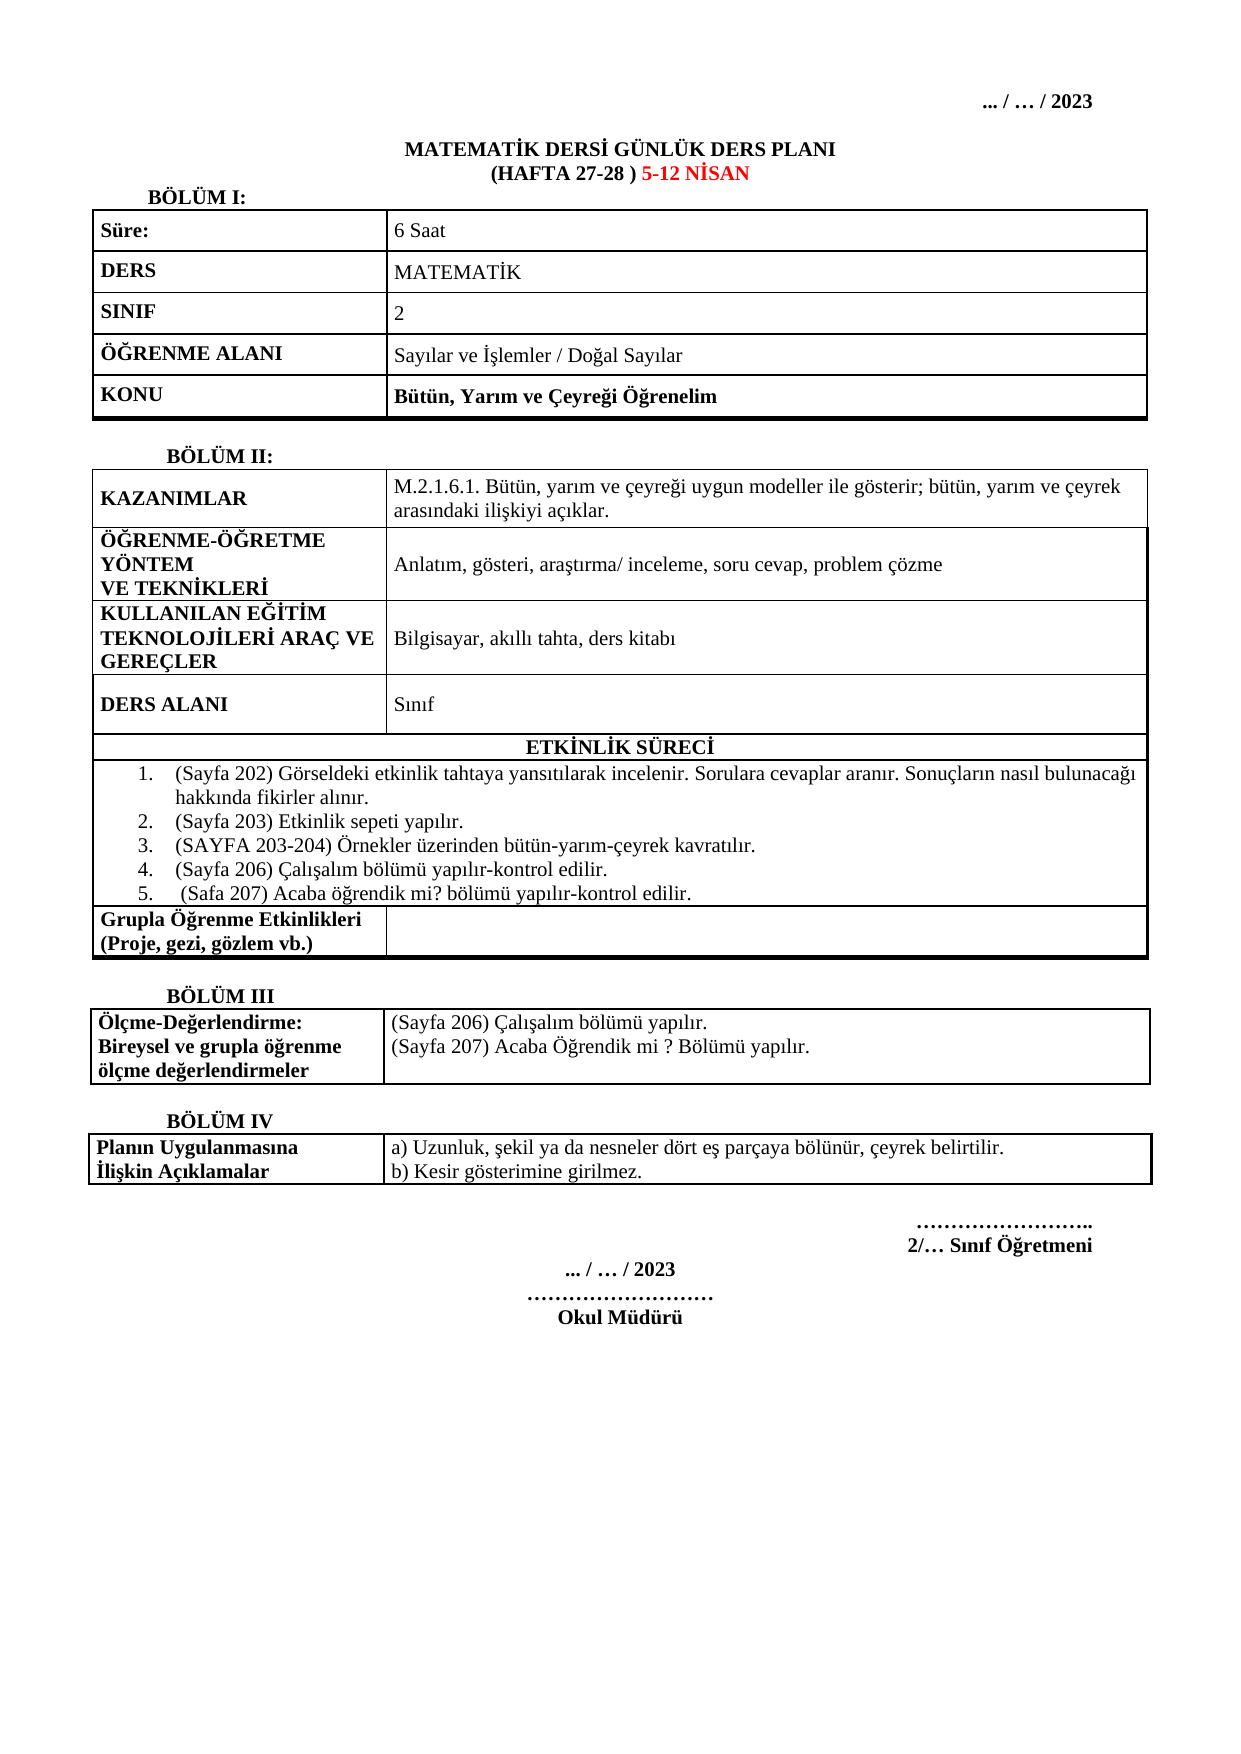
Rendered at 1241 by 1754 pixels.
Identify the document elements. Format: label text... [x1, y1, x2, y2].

table_cell [387, 907, 1146, 955]
table_header (Sayfa 206) Çalışalım bölümü yapılır. (Sayfa 207) Acaba Öğrendik mi ? Bölümü yapılır. [385, 1010, 1149, 1082]
text BÖLÜM II: [148, 444, 1092, 468]
text 2/… Sınıf Öğretmeni [148, 1233, 1092, 1257]
table_cell ÖĞRENME ALANI [94, 335, 386, 374]
text MATEMATİK DERSİ GÜNLÜK DERS PLANI [148, 137, 1092, 161]
text ... / … / 2023 [148, 89, 1092, 113]
table_cell DERS ALANI [94, 675, 386, 733]
text BÖLÜM I: [148, 185, 1092, 209]
table_cell 2 [388, 293, 1146, 333]
table_cell Sınıf [387, 675, 1146, 733]
table_cell SINIF [94, 293, 386, 333]
table_cell Grupla Öğrenme Etkinlikleri (Proje, gezi, gözlem vb.) [94, 907, 386, 955]
text ... / … / 2023 [148, 1257, 1092, 1281]
table_header a) Uzunluk, şekil ya da nesneler dört eş parçaya bölünür, çeyrek belirtilir. b) Kesir gösterimine girilmez. [385, 1135, 1150, 1183]
table_header KAZANIMLAR [93, 470, 386, 527]
table_header Süre: [94, 211, 386, 250]
table_cell Bilgisayar, akıllı tahta, ders kitabı [387, 601, 1146, 673]
table_cell Sayılar ve İşlemler / Doğal Sayılar [388, 335, 1146, 374]
table_cell Anlatım, gösteri, araştırma/ inceleme, soru cevap, problem çözme [387, 528, 1146, 600]
subtitle BÖLÜM III [148, 984, 1092, 1008]
table_cell (Sayfa 202) Görseldeki etkinlik tahtaya yansıtılarak incelenir. Sorulara cevaplar aranır. Sonuçların nasıl bulunacağı hakkında fikirler alınır. (Sayfa 203) Etkinlik sepeti yapılır. (SAYFA 203-204) Örnekler üzerinden bütün-yarım-çeyrek kavratılır. (Sayfa 206) Çalışalım bölümü yapılır-kontrol edilir. (Safa 207) Acaba öğrendik mi? bölümü yapılır-kontrol edilir. [94, 761, 1146, 905]
table_cell MATEMATİK [388, 252, 1146, 292]
table_header 6 Saat [388, 211, 1146, 250]
table_cell ETKİNLİK SÜRECİ [94, 735, 1146, 759]
table_header Planın Uygulanmasına İlişkin Açıklamalar [90, 1135, 383, 1183]
text Okul Müdürü [148, 1305, 1092, 1329]
table_cell KONU [94, 376, 386, 416]
subtitle BÖLÜM IV [148, 1108, 1092, 1133]
text (HAFTA 27-28 ) 5-12 NİSAN [148, 161, 1092, 185]
table_cell Bütün, Yarım ve Çeyreği Öğrenelim [388, 376, 1146, 416]
table_header Ölçme-Değerlendirme: Bireysel ve grupla öğrenme ölçme değerlendirmeler [92, 1010, 383, 1082]
table_cell KULLANILAN EĞİTİM TEKNOLOJİLERİ ARAÇ VE GEREÇLER [93, 601, 386, 673]
table_cell ÖĞRENME-ÖĞRETME YÖNTEM VE TEKNİKLERİ [93, 528, 386, 600]
text ……………………… [148, 1281, 1092, 1305]
table_header M.2.1.6.1. Bütün, yarım ve çeyreği uygun modeller ile gösterir; bütün, yarım ve çeyrek arasındaki ilişkiyi açıklar. [387, 470, 1147, 527]
text …………………….. [148, 1209, 1092, 1233]
table_cell DERS [94, 252, 386, 292]
